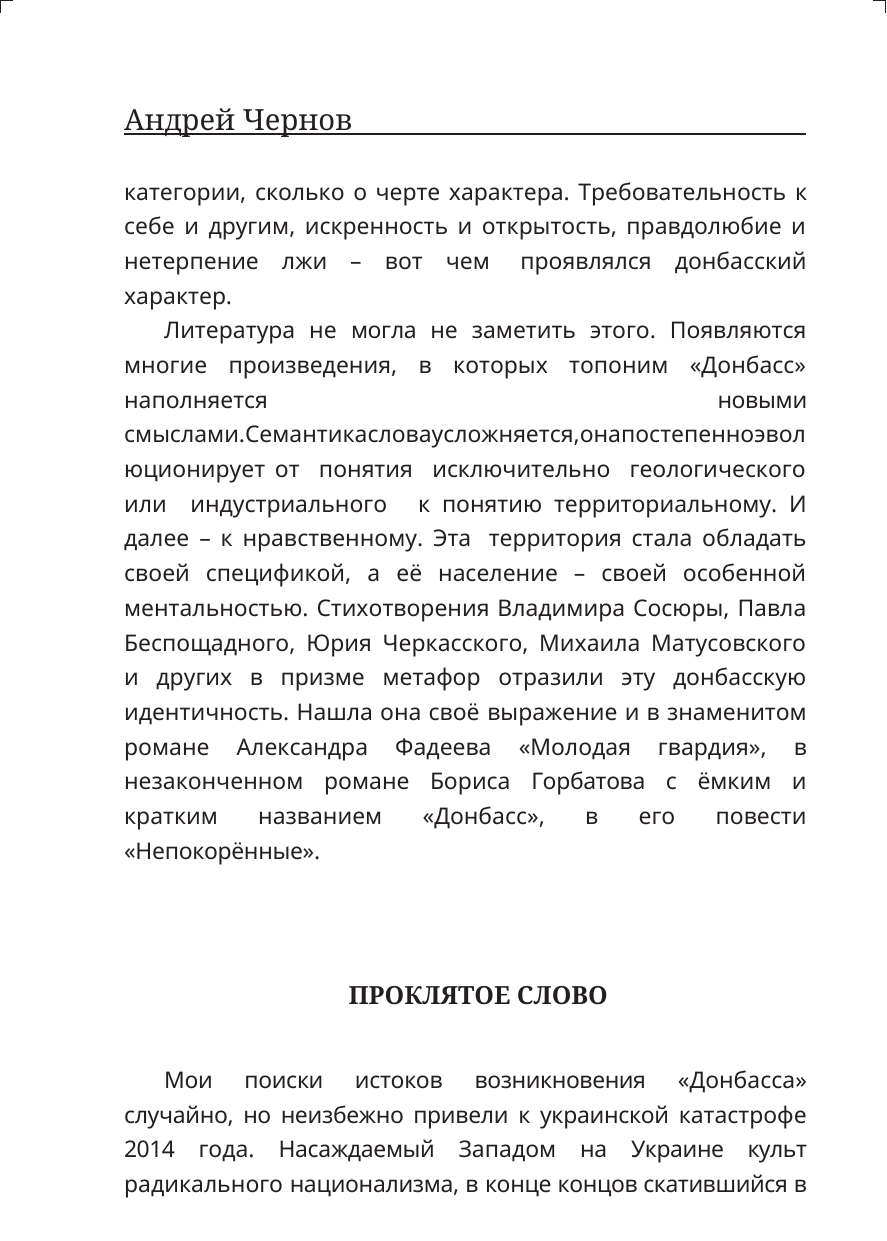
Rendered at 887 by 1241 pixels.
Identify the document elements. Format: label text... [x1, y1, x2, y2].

subtitle Андрей Чернов [124, 99, 820, 139]
subtitle ПРОКЛЯТОЕ СЛОВО [348, 977, 820, 1011]
text Литература не могла не заметить этого. Появляются многие произведения, в которых топоним «Донбасс» наполняется новыми смыслами.Семантикасловаусложняется,онапостепенноэволюционирует от понятия исключительно геологического или индустриального к понятию территориальному. И далее – к нравственному. Эта территория стала обладать своей спецификой, а её население – своей особенной ментальностью. Стихотворения Владимира Сосюры, Павла Беспощадного, Юрия Черкасского, Михаила Матусовского и других в призме метафор отразили эту донбасскую идентичность. Нашла она своё выражение и в знаменитом романе Александра Фадеева «Молодая гвардия», в незаконченном романе Бориса Горбатова с ёмким и кратким названием «Донбасс», в его повести «Непокорённые». [124, 314, 807, 866]
text категории, сколько о черте характера. Требовательность к себе и другим, искренность и открытость, правдолюбие и нетерпение лжи – вот чем проявлялся донбасский характер. [124, 176, 807, 311]
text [124, 1064, 807, 1199]
